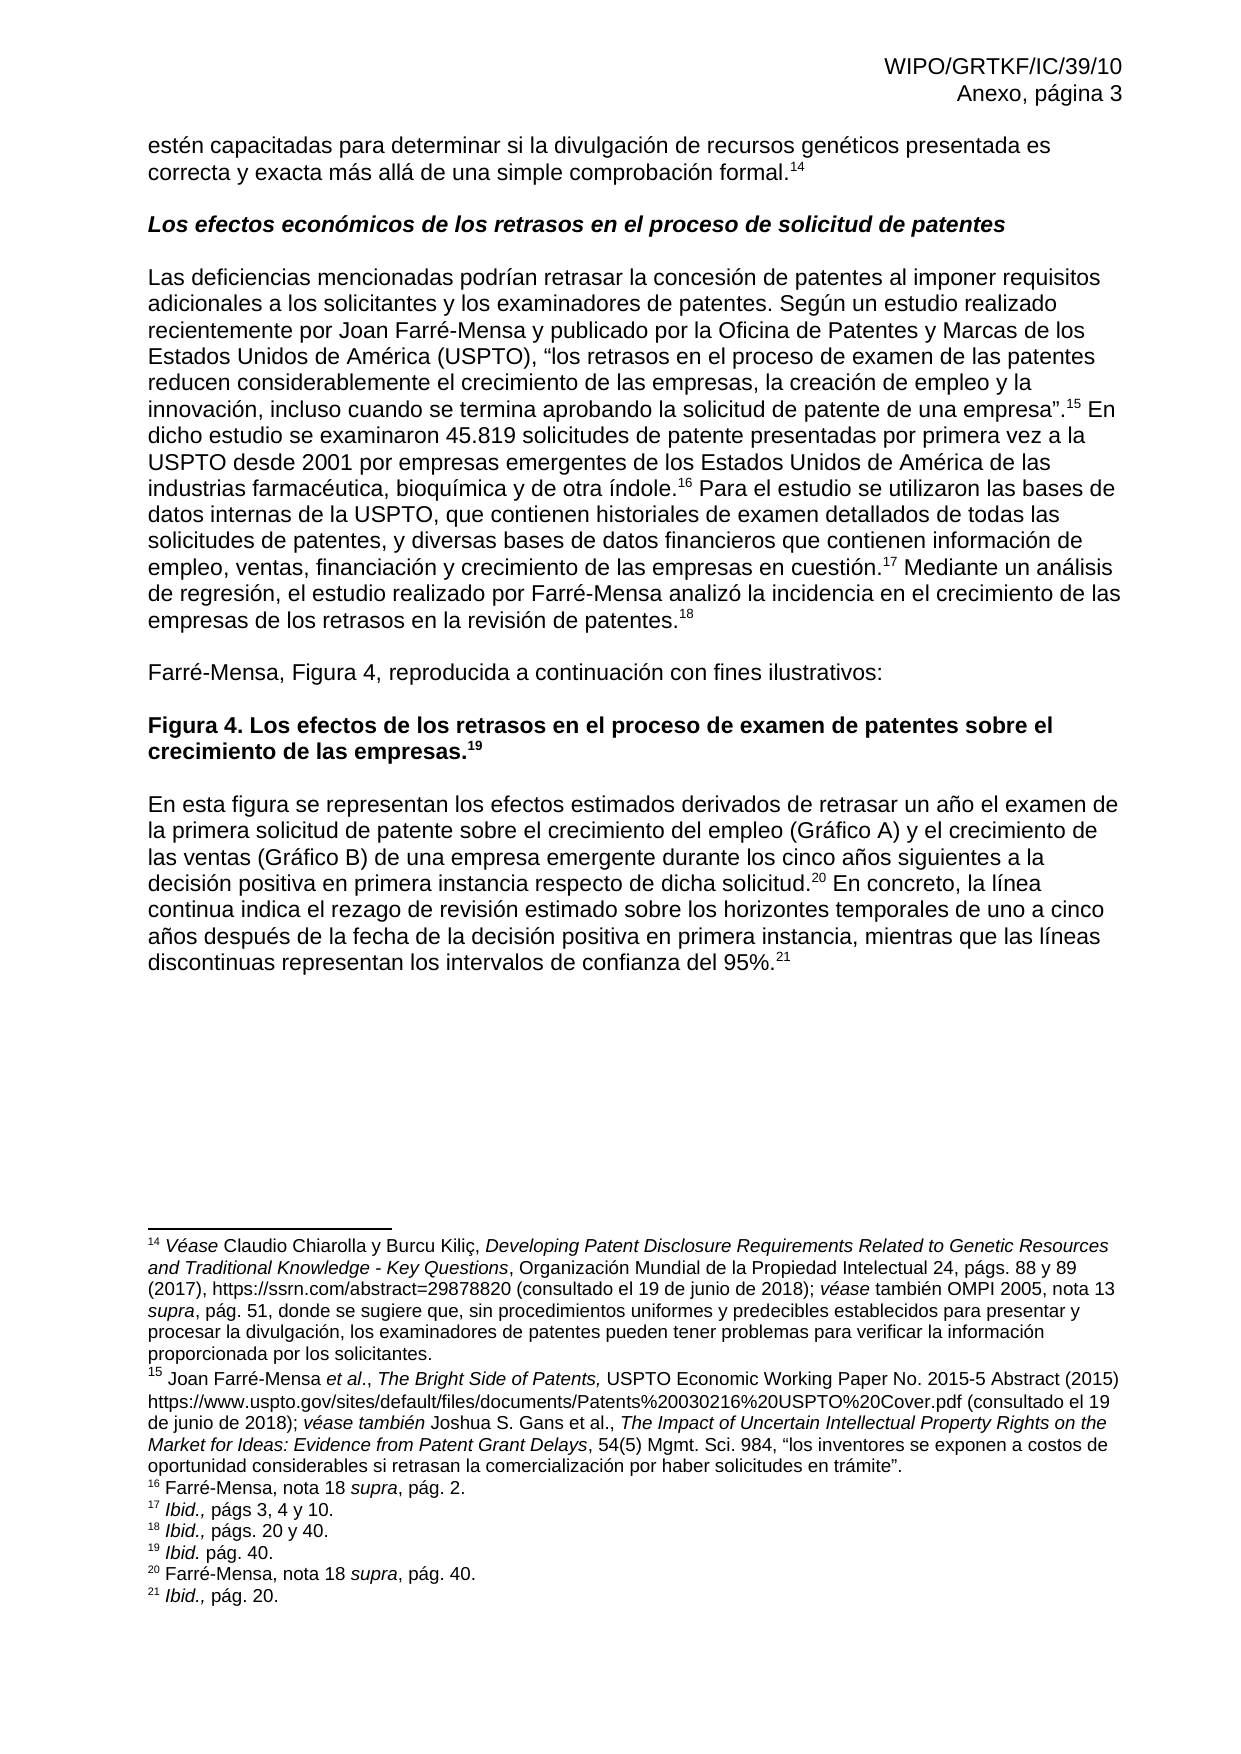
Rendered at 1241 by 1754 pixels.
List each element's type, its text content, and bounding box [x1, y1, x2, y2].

text Las deficiencias mencionadas podrían retrasar la concesión de patentes al imponer requisitos adicionales a los solicitantes y los examinadores de patentes. Según un estudio realizado recientemente por Joan Farré-Mensa y publicado por la Oficina de Patentes y Marcas de los Estados Unidos de América (USPTO), “los retrasos en el proceso de examen de las patentes reducen considerablemente el crecimiento de las empresas, la creación de empleo y la innovación, incluso cuando se termina aprobando la solicitud de patente de una empresa”. En dicho estudio se examinaron 45.819 solicitudes de patente presentadas por primera vez a la USPTO desde 2001 por empresas emergentes de los Estados Unidos de América de las industrias farmacéutica, bioquímica y de otra índole. Para el estudio se utilizaron las bases de datos internas de la USPTO, que contienen historiales de examen detallados de todas las solicitudes de patentes, y diversas bases de datos financieros que contienen información de empleo, ventas, financiación y crecimiento de las empresas en cuestión. Mediante un análisis de regresión, el estudio realizado por Farré-Mensa analizó la incidencia en el crecimiento de las empresas de los retrasos en la revisión de patentes. [148, 264, 1122, 633]
text En esta figura se representan los efectos estimados derivados de retrasar un año el examen de la primera solicitud de patente sobre el crecimiento del empleo (Gráfico A) y el crecimiento de las ventas (Gráfico B) de una empresa emergente durante los cinco años siguientes a la decisión positiva en primera instancia respecto de dicha solicitud. En concreto, la línea continua indica el rezago de revisión estimado sobre los horizontes temporales de uno a cinco años después de la fecha de la decisión positiva en primera instancia, mientras que las líneas discontinuas representan los intervalos de confianza del 95%. [148, 791, 1122, 976]
text Los efectos económicos de los retrasos en el proceso de solicitud de patentes [148, 211, 1122, 238]
text Farré-Mensa, Figura 4, reproducida a continuación con fines ilustrativos: [148, 659, 1122, 686]
text Figura 4. Los efectos de los retrasos en el proceso de examen de patentes sobre el crecimiento de las empresas. [148, 712, 1122, 765]
